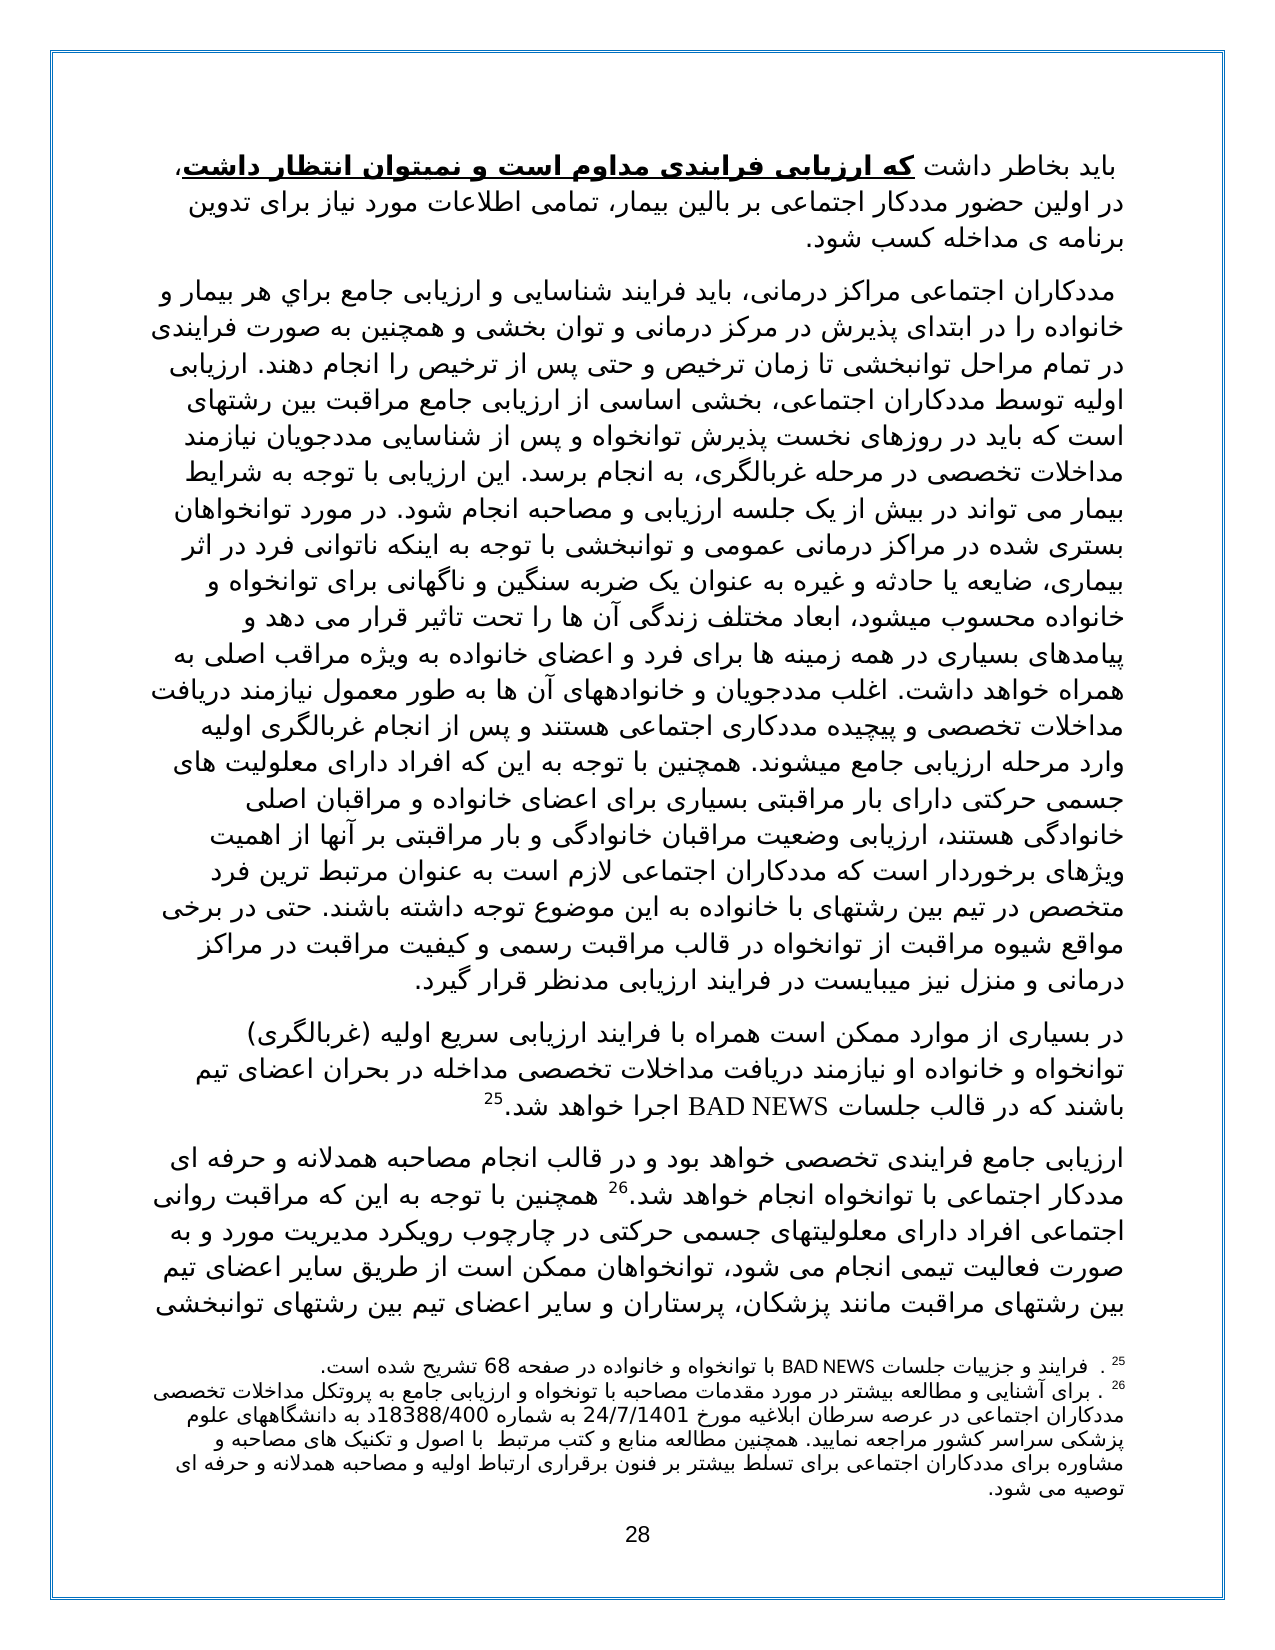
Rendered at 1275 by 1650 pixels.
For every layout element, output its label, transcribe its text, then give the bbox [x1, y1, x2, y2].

text در بسیاری از موارد ممکن است همراه با فرایند ارزیابی سریع اولیه (غربالگری) توانخواه و خانواده او نیازمند دریافت مداخلات تخصصی مداخله در بحران اعضای تیم باشند که در قالب جلسات BAD NEWS اجرا خواهد شد. [150, 1017, 1125, 1121]
text باید بخاطر داشت که ارزیابی فرایندی مداوم است و نمیتوان انتظار داشت، در اولین حضور مددکار اجتماعی بر بالین بیمار، تمامی اطلاعات مورد نیاز برای تدوین برنامه ی مداخله کسب شود. [150, 150, 1125, 254]
text مددکاران اجتماعی مراکز درمانی، باید فرایند شناسایی و ارزیابی جامع براي هر بيمار و خانواده را در ابتدای پذیرش در مرکز درمانی و توان بخشی و همچنین به صورت فرایندی در تمام مراحل توانبخشی تا زمان ترخیص و حتی پس از ترخیص را انجام دهند. ارزیابی اولیه توسط مددکاران اجتماعی، بخشی اساسی از ارزیابی جامع مراقبت بین رشتهای است که باید در روزهای نخست پذیرش توانخواه و پس از شناسایی مددجویان نیازمند مداخلات تخصصی در مرحله غربالگری، به انجام برسد. این ارزیابی با توجه به شرایط بیمار می تواند در بیش از یک جلسه ارزیابی و مصاحبه انجام شود. در مورد توانخواهان بستری شده در مراکز درمانی عمومی و توانبخشی با توجه به اینکه ناتوانی فرد در اثر بیماری، ضایعه یا حادثه و غیره به عنوان یک ضربه سنگین و ناگهانی برای توانخواه و خانواده محسوب میشود، ابعاد مختلف زندگی آن ها را تحت تاثیر قرار می دهد و پیامدهای بسیاری در همه زمینه ها برای فرد و اعضای خانواده به ویژه مراقب اصلی به همراه خواهد داشت. اغلب مددجویان و خانوادههای آن ها به طور معمول نیازمند دریافت مداخلات تخصصی و پیچیده مددکاری اجتماعی هستند و پس از انجام غربالگری اولیه وارد مرحله ارزیابی جامع میشوند. همچنین با توجه به این که افراد دارای معلولیت های جسمی حرکتی دارای بار مراقبتی بسیاری برای اعضای خانواده و مراقبان اصلی خانوادگی هستند، ارزیابی وضعیت مراقبان خانوادگی و بار مراقبتی بر آنها از اهمیت ویژهای برخوردار است که مددکاران اجتماعی لازم است به عنوان مرتبط ترین فرد متخصص در تیم بین رشتهای با خانواده به این موضوع توجه داشته باشند. حتی در برخی مواقع شیوه مراقبت از توانخواه در قالب مراقبت رسمی و کیفیت مراقبت در مراکز درمانی و منزل نیز میبایست در فرایند ارزیابی مدنظر قرار گیرد. [150, 275, 1125, 996]
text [150, 1143, 1125, 1319]
